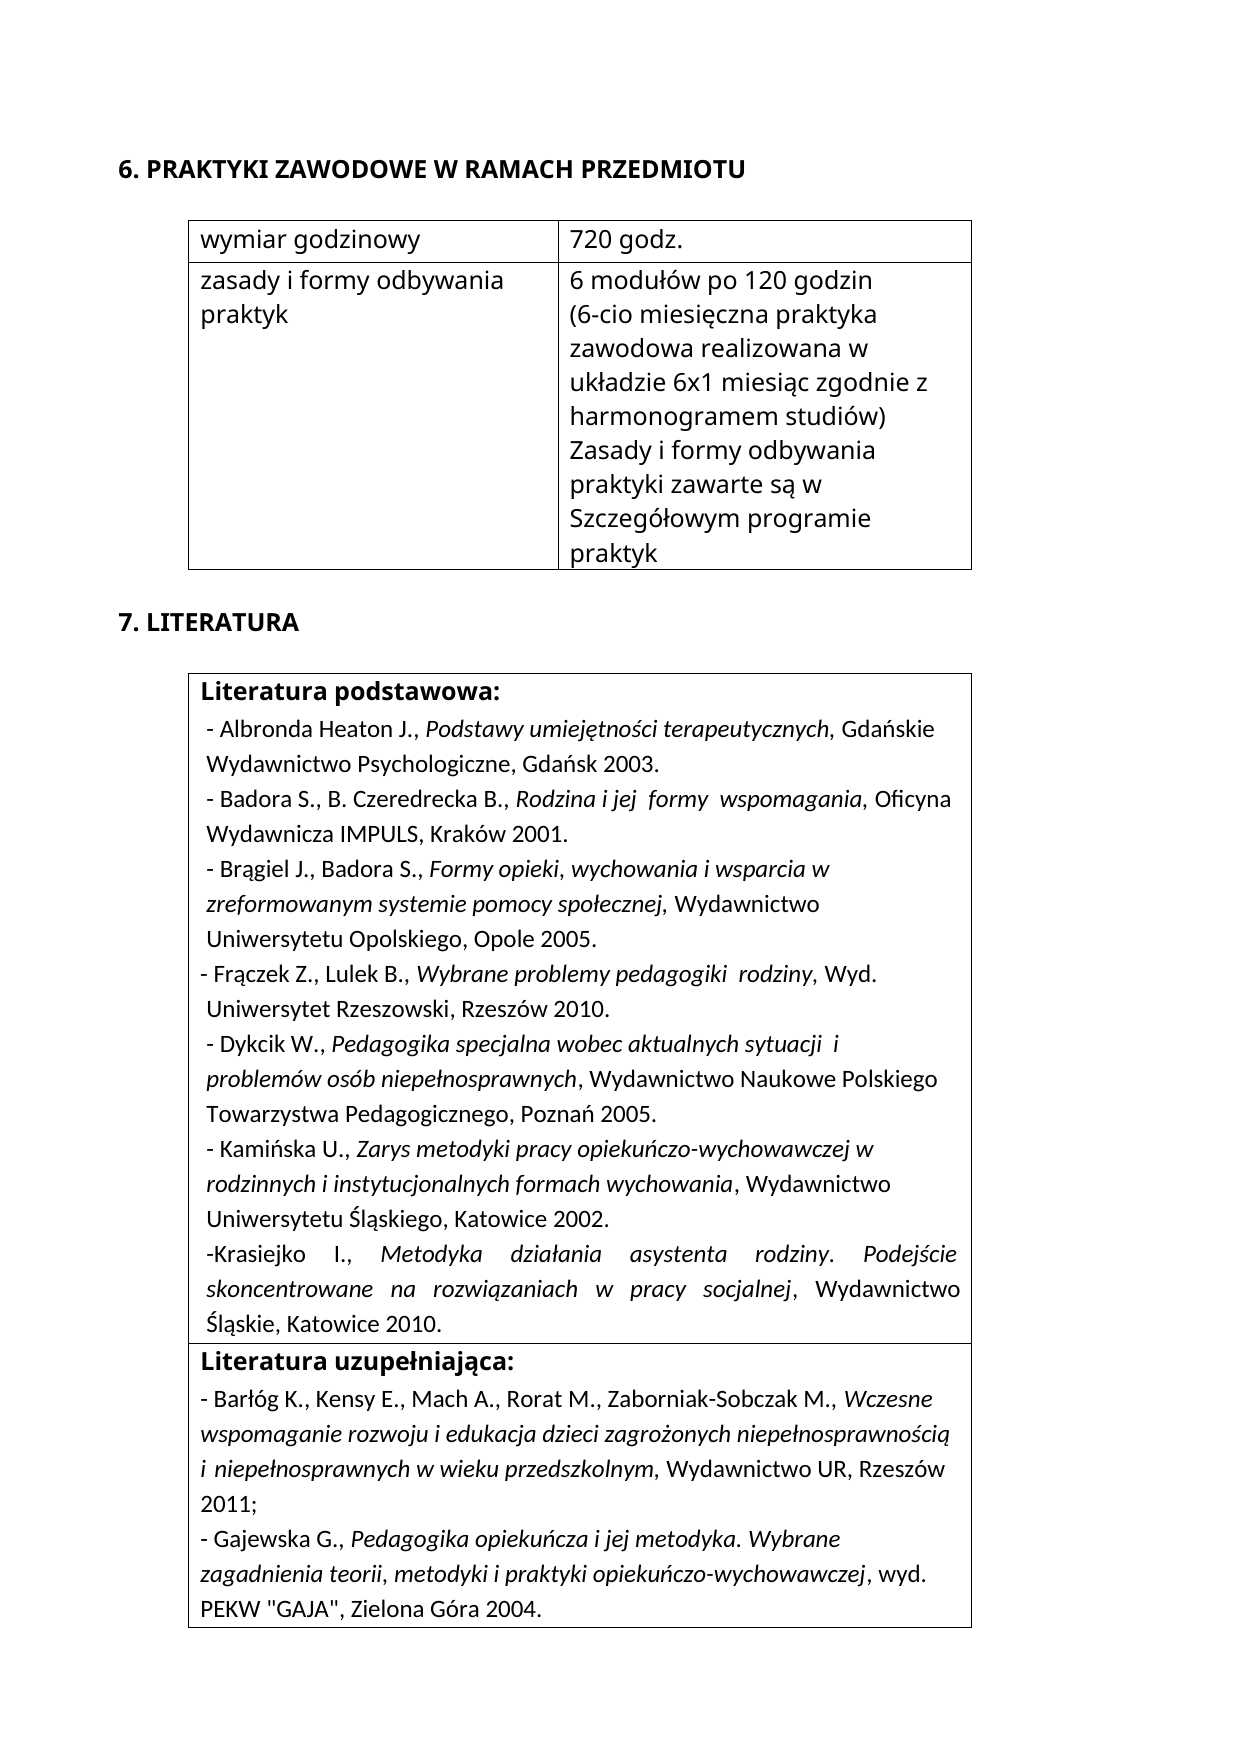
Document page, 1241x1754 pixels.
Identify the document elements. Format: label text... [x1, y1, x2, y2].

table_header Literatura podstawowa: - Albronda Heaton J., Podstawy umiejętności terapeutycznych, Gdańskie Wydawnictwo Psychologiczne, Gdańsk 2003. - Badora S., B. Czeredrecka B., Rodzina i jej formy wspomagania, Oficyna Wydawnicza IMPULS, Kraków 2001. - Brągiel J., Badora S., Formy opieki, wychowania i wsparcia w zreformowanym systemie pomocy społecznej, Wydawnictwo Uniwersytetu Opolskiego, Opole 2005. - Frączek Z., Lulek B., Wybrane problemy pedagogiki rodziny, Wyd. Uniwersytet Rzeszowski, Rzeszów 2010. - Dykcik W., Pedagogika specjalna wobec aktualnych sytuacji i problemów osób niepełnosprawnych, Wydawnictwo Naukowe Polskiego Towarzystwa Pedagogicznego, Poznań 2005. - Kamińska U., Zarys metodyki pracy opiekuńczo-wychowawczej w rodzinnych i instytucjonalnych formach wychowania, Wydawnictwo Uniwersytetu Śląskiego, Katowice 2002. -Krasiejko I., Metodyka działania asystenta rodziny. Podejście skoncentrowane na rozwiązaniach w pracy socjalnej, Wydawnictwo Śląskie, Katowice 2010. [189, 674, 971, 1342]
table_cell zasady i formy odbywania praktyk [189, 263, 558, 569]
table_header wymiar godzinowy [189, 221, 558, 262]
table_cell 6 modułów po 120 godzin (6-cio miesięczna praktyka zawodowa realizowana w układzie 6x1 miesiąc zgodnie z harmonogramem studiów) Zasady i formy odbywania praktyki zawarte są w Szczegółowym programie praktyk [559, 263, 971, 569]
text 6. PRAKTYKI ZAWODOWE W RAMACH PRZEDMIOTU [118, 152, 1122, 186]
table_header 720 godz. [559, 221, 971, 262]
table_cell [189, 1344, 971, 1627]
text 7. LITERATURA [118, 604, 1122, 638]
